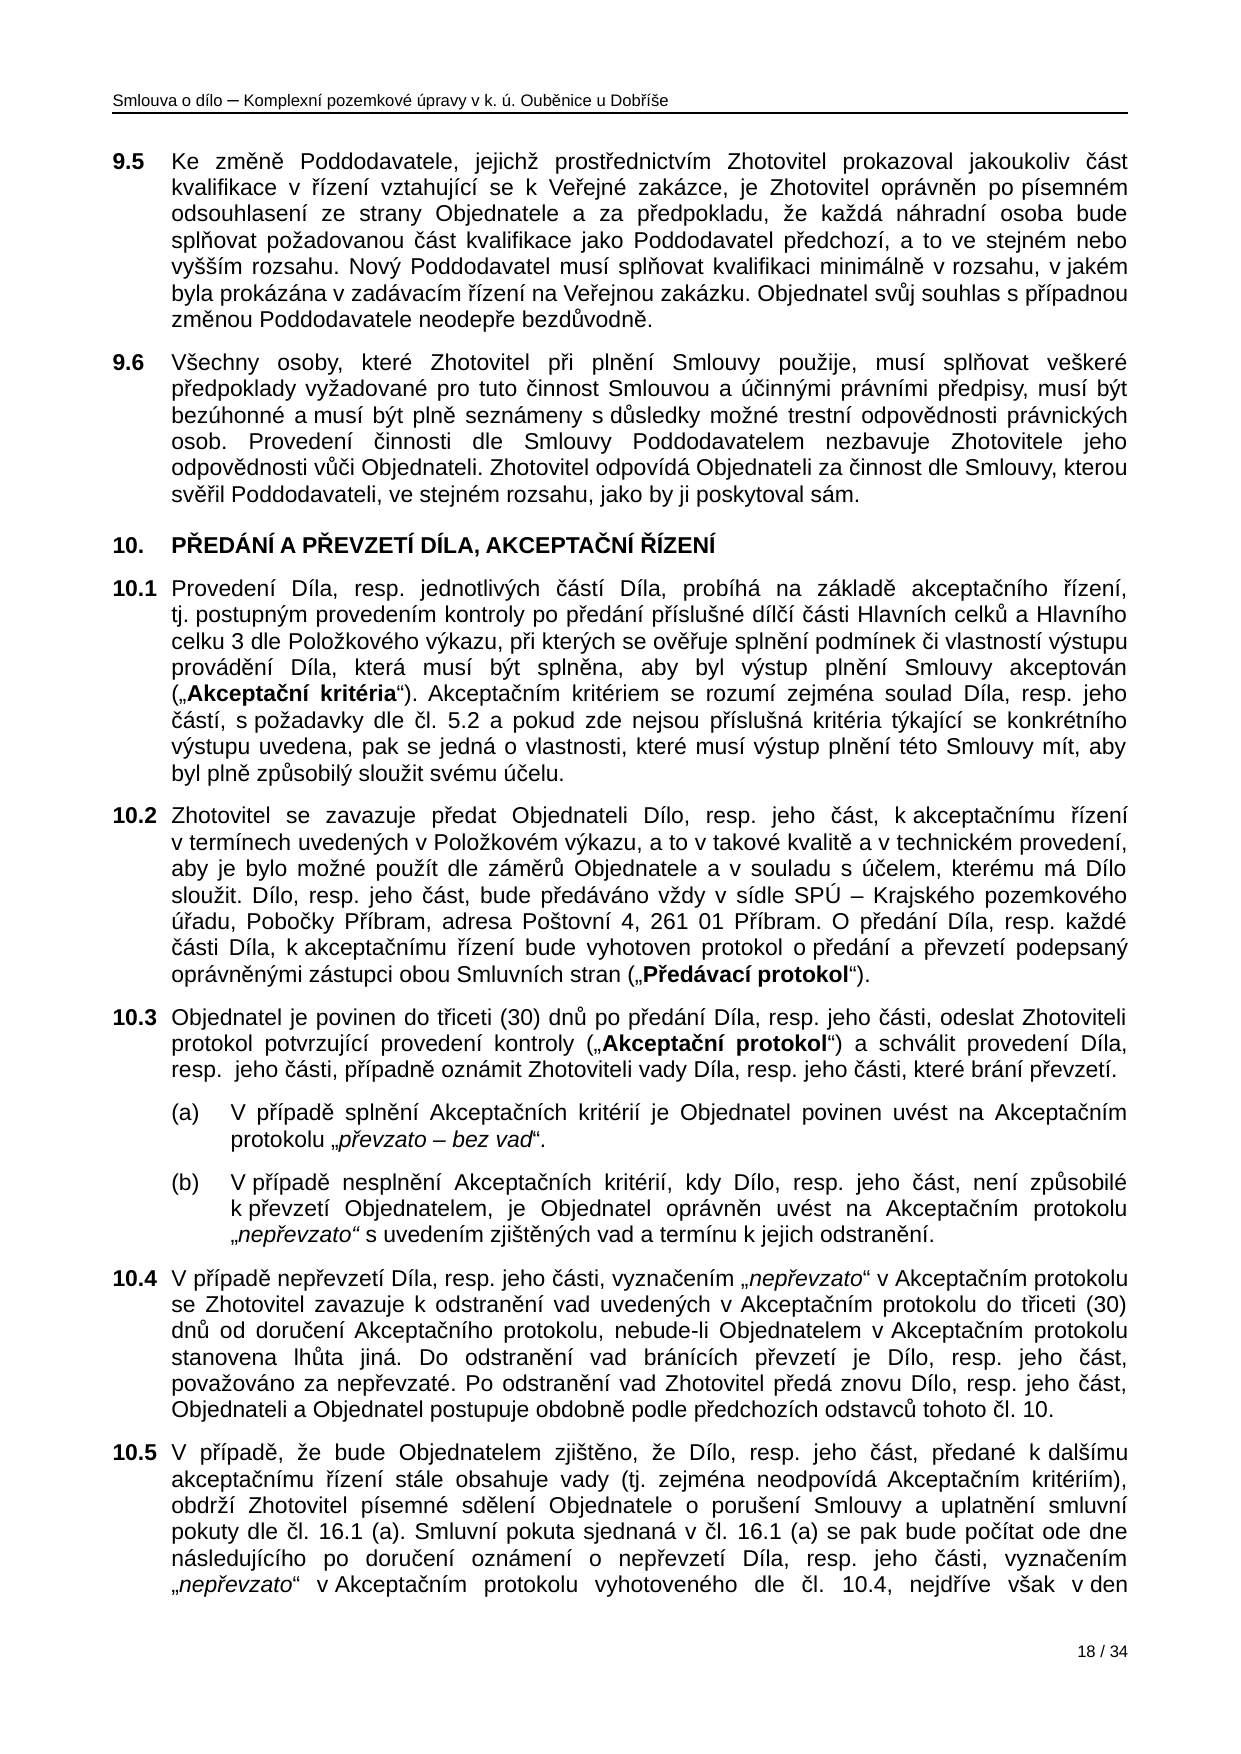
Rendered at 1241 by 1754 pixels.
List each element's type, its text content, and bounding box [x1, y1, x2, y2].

text Ke změně Poddodavatele, jejichž prostřednictvím Zhotovitel prokazoval jakoukoliv část kvalifikace v řízení vztahující se k Veřejné zakázce, je Zhotovitel oprávněn po písemném odsouhlasení ze strany Objednatele a za předpokladu, že každá náhradní osoba bude splňovat požadovanou část kvalifikace jako Poddodavatel předchozí, a to ve stejném nebo vyšším rozsahu. Nový Poddodavatel musí splňovat kvalifikaci minimálně v rozsahu, v jakém byla prokázána v zadávacím řízení na Veřejnou zakázku. Objednatel svůj souhlas s případnou změnou Poddodavatele neodepře bezdůvodně. [112, 148, 1128, 332]
text Provedení Díla, resp. jednotlivých částí Díla, probíhá na základě akceptačního řízení, tj. postupným provedením kontroly po předání příslušné dílčí části Hlavních celků a Hlavního celku 3 dle Položkového výkazu, při kterých se ověřuje splnění podmínek či vlastností výstupu provádění Díla, která musí být splněna, aby byl výstup plnění Smlouvy akceptován („Akceptační kritéria“). Akceptačním kritériem se rozumí zejména soulad Díla, resp. jeho částí, s požadavky dle čl. 5.2 a pokud zde nejsou příslušná kritéria týkající se konkrétního výstupu uvedena, pak se jedná o vlastnosti, které musí výstup plnění této Smlouvy mít, aby byl plně způsobilý sloužit svému účelu. [112, 575, 1128, 786]
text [112, 1439, 1128, 1597]
list V případě splnění Akceptačních kritérií je Objednatel povinen uvést na Akceptačním protokolu „převzato – bez vad“. [171, 1099, 1128, 1152]
text Zhotovitel se zavazuje předat Objednateli Dílo, resp. jeho část, k akceptačnímu řízení v termínech uvedených v Položkovém výkazu, a to v takové kvalitě a v technickém provedení, aby je bylo možné použít dle záměrů Objednatele a v souladu s účelem, kterému má Dílo sloužit. Dílo, resp. jeho část, bude předáváno vždy v sídle SPÚ – Krajského pozemkového úřadu, Pobočky Příbram, adresa Poštovní 4, 261 01 Příbram. O předání Díla, resp. každé části Díla, k akceptačnímu řízení bude vyhotoven protokol o předání a převzetí podepsaný oprávněnými zástupci obou Smluvních stran („Předávací protokol“). [112, 802, 1128, 987]
text Všechny osoby, které Zhotovitel při plnění Smlouvy použije, musí splňovat veškeré předpoklady vyžadované pro tuto činnost Smlouvou a účinnými právními předpisy, musí být bezúhonné a musí být plně seznámeny s důsledky možné trestní odpovědnosti právnických osob. Provedení činnosti dle Smlouvy Poddodavatelem nezbavuje Zhotovitele jeho odpovědnosti vůči Objednateli. Zhotovitel odpovídá Objednateli za činnost dle Smlouvy, kterou svěřil Poddodavateli, ve stejném rozsahu, jako by ji poskytoval sám. [112, 349, 1128, 507]
text Objednatel je povinen do třiceti (30) dnů po předání Díla, resp. jeho části, odeslat Zhotoviteli protokol potvrzující provedení kontroly („Akceptační protokol“) a schválit provedení Díla, resp. jeho části, případně oznámit Zhotoviteli vady Díla, resp. jeho části, které brání převzetí. [112, 1004, 1128, 1083]
list V případě nesplnění Akceptačních kritérií, kdy Dílo, resp. jeho část, není způsobilé k převzetí Objednatelem, je Objednatel oprávněn uvést na Akceptačním protokolu „nepřevzato“ s uvedením zjištěných vad a termínu k jejich odstranění. [171, 1169, 1128, 1248]
text Předání a převzetí Díla, Akceptační řízení [112, 532, 1128, 558]
text V případě nepřevzetí Díla, resp. jeho části, vyznačením „nepřevzato“ v Akceptačním protokolu se Zhotovitel zavazuje k odstranění vad uvedených v Akceptačním protokolu do třiceti (30) dnů od doručení Akceptačního protokolu, nebude-li Objednatelem v Akceptačním protokolu stanovena lhůta jiná. Do odstranění vad bránících převzetí je Dílo, resp. jeho část, považováno za nepřevzaté. Po odstranění vad Zhotovitel předá znovu Dílo, resp. jeho část, Objednateli a Objednatel postupuje obdobně podle předchozích odstavců tohoto čl. 10. [112, 1264, 1128, 1423]
